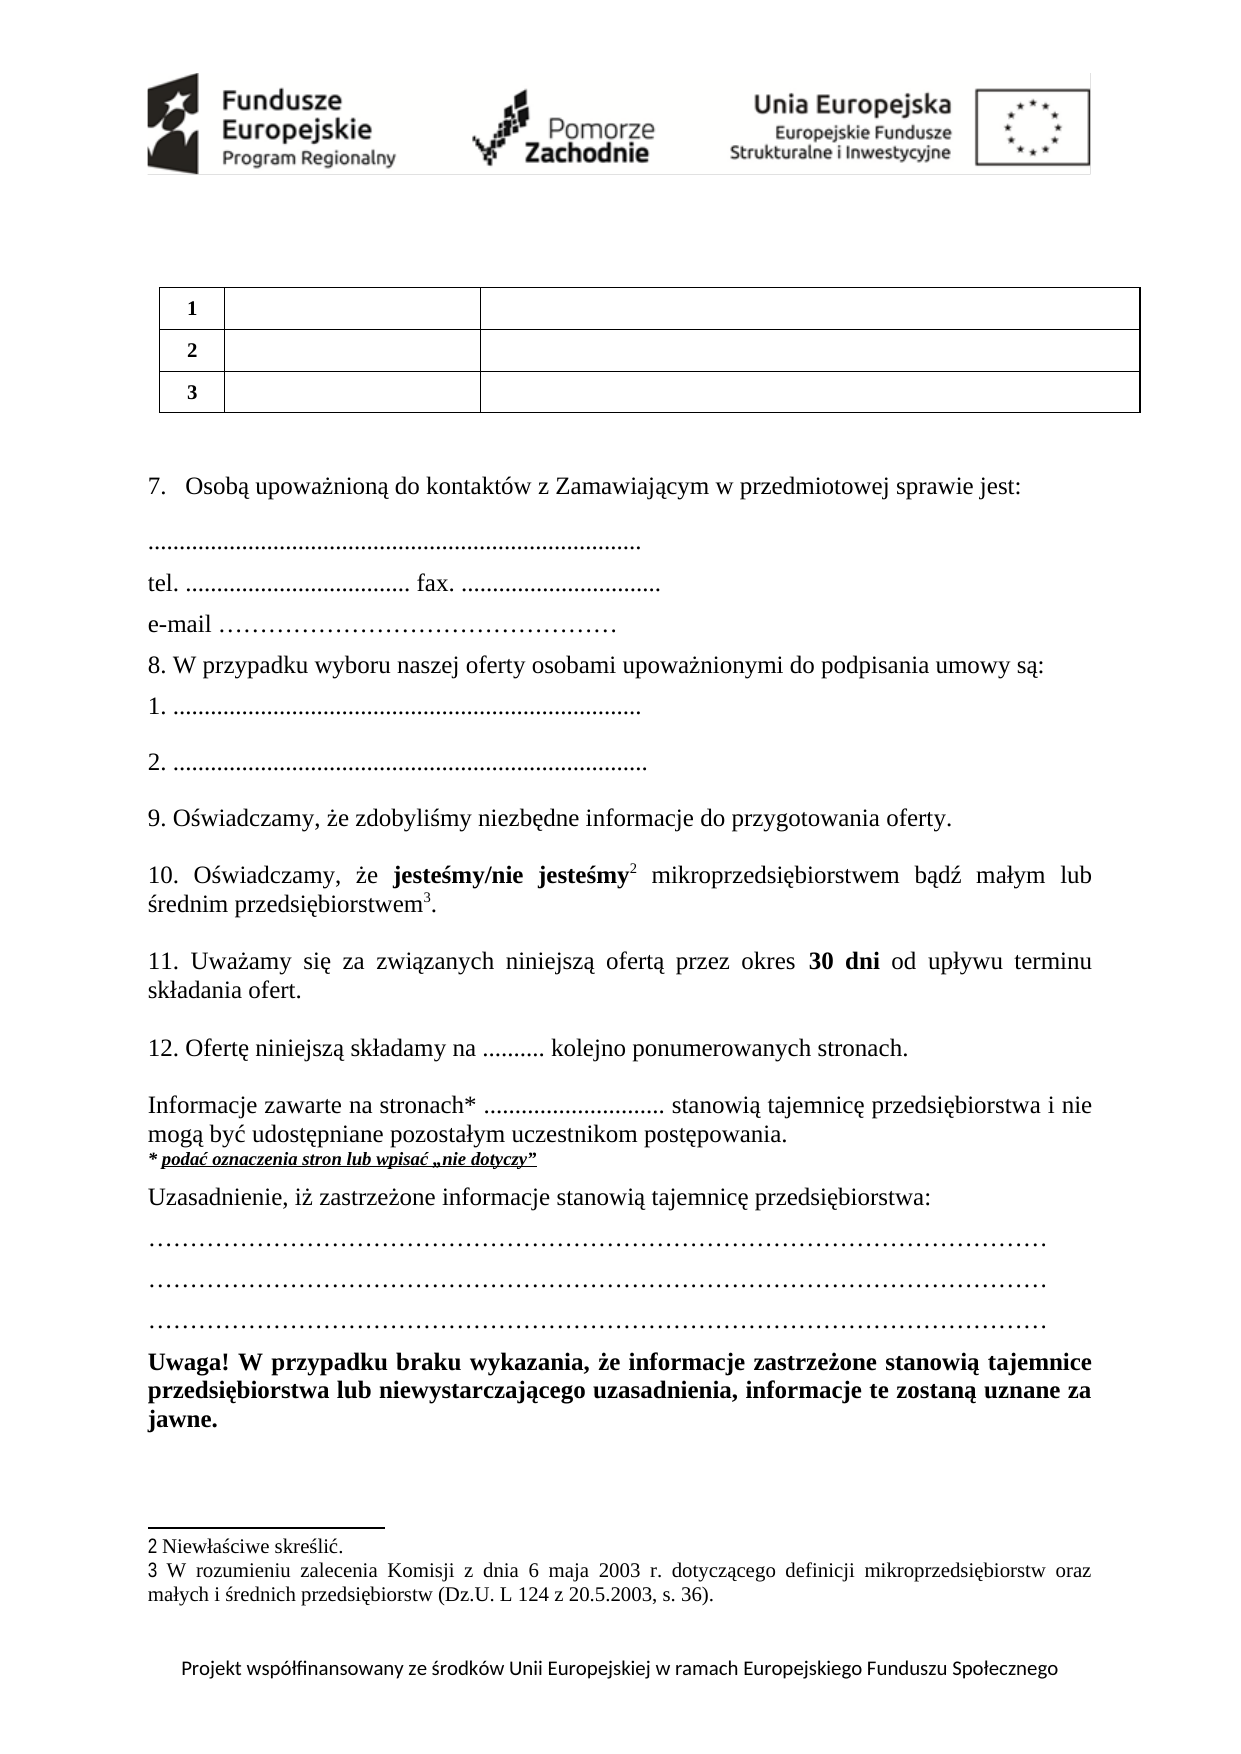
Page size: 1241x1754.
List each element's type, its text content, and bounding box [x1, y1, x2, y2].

text 11. Uważamy się za związanych niniejszą ofertą przez okres 30 dni od upływu terminu składania ofert. [148, 946, 1093, 1004]
text ……………………………………………………………………………………………… [148, 1223, 1093, 1252]
table_cell 2 [160, 330, 224, 371]
text 9. Oświadczamy, że zdobyliśmy niezbędne informacje do przygotowania oferty. [148, 803, 1093, 831]
text 2. ............................................................................ [148, 747, 1093, 776]
text Uwaga! W przypadku braku wykazania, że informacje zastrzeżone stanowią tajemnice przedsiębiorstwa lub niewystarczającego uzasadnienia, informacje te zostaną uznane za jawne. [148, 1347, 1093, 1433]
text 1. ........................................................................... [148, 691, 1093, 720]
table_cell [481, 330, 1139, 371]
table_cell [225, 330, 480, 371]
text 12. Ofertę niniejszą składamy na .......... kolejno ponumerowanych stronach. [148, 1033, 1093, 1061]
table_cell [481, 288, 1139, 329]
text ……………………………………………………………………………………………… [148, 1264, 1093, 1293]
text Uzasadnienie, iż zastrzeżone informacje stanowią tajemnicę przedsiębiorstwa: [148, 1182, 1093, 1211]
text Informacje zawarte na stronach* ............................. stanowią tajemnicę przedsiębiorstwa i nie mogą być udostępniane pozostałym uczestnikom postępowania. [148, 1090, 1093, 1148]
text 8. W przypadku wyboru naszej oferty osobami upoważnionymi do podpisania umowy są: [148, 650, 1093, 679]
table_cell [225, 288, 480, 329]
text 10. Oświadczamy, że jesteśmy/nie jesteśmy mikroprzedsiębiorstwem bądź małym lub średnim przedsiębiorstwem. [148, 860, 1093, 918]
picture [147, 73, 1092, 176]
table_cell [225, 372, 480, 412]
text ……………………………………………………………………………………………… [148, 1306, 1093, 1334]
table_cell [481, 372, 1139, 412]
table_cell 1 [160, 288, 224, 329]
list Osobą upoważnioną do kontaktów z Zamawiającym w przedmiotowej sprawie jest: [148, 471, 1093, 499]
text e-mail ………………………………………… [148, 609, 1093, 638]
text tel. .................................... fax. ................................ [148, 568, 1093, 596]
text ............................................................................... [148, 526, 1093, 555]
table_cell 3 [160, 372, 224, 412]
text * podać oznaczenia stron lub wpisać „nie dotyczy” [148, 1148, 1093, 1169]
